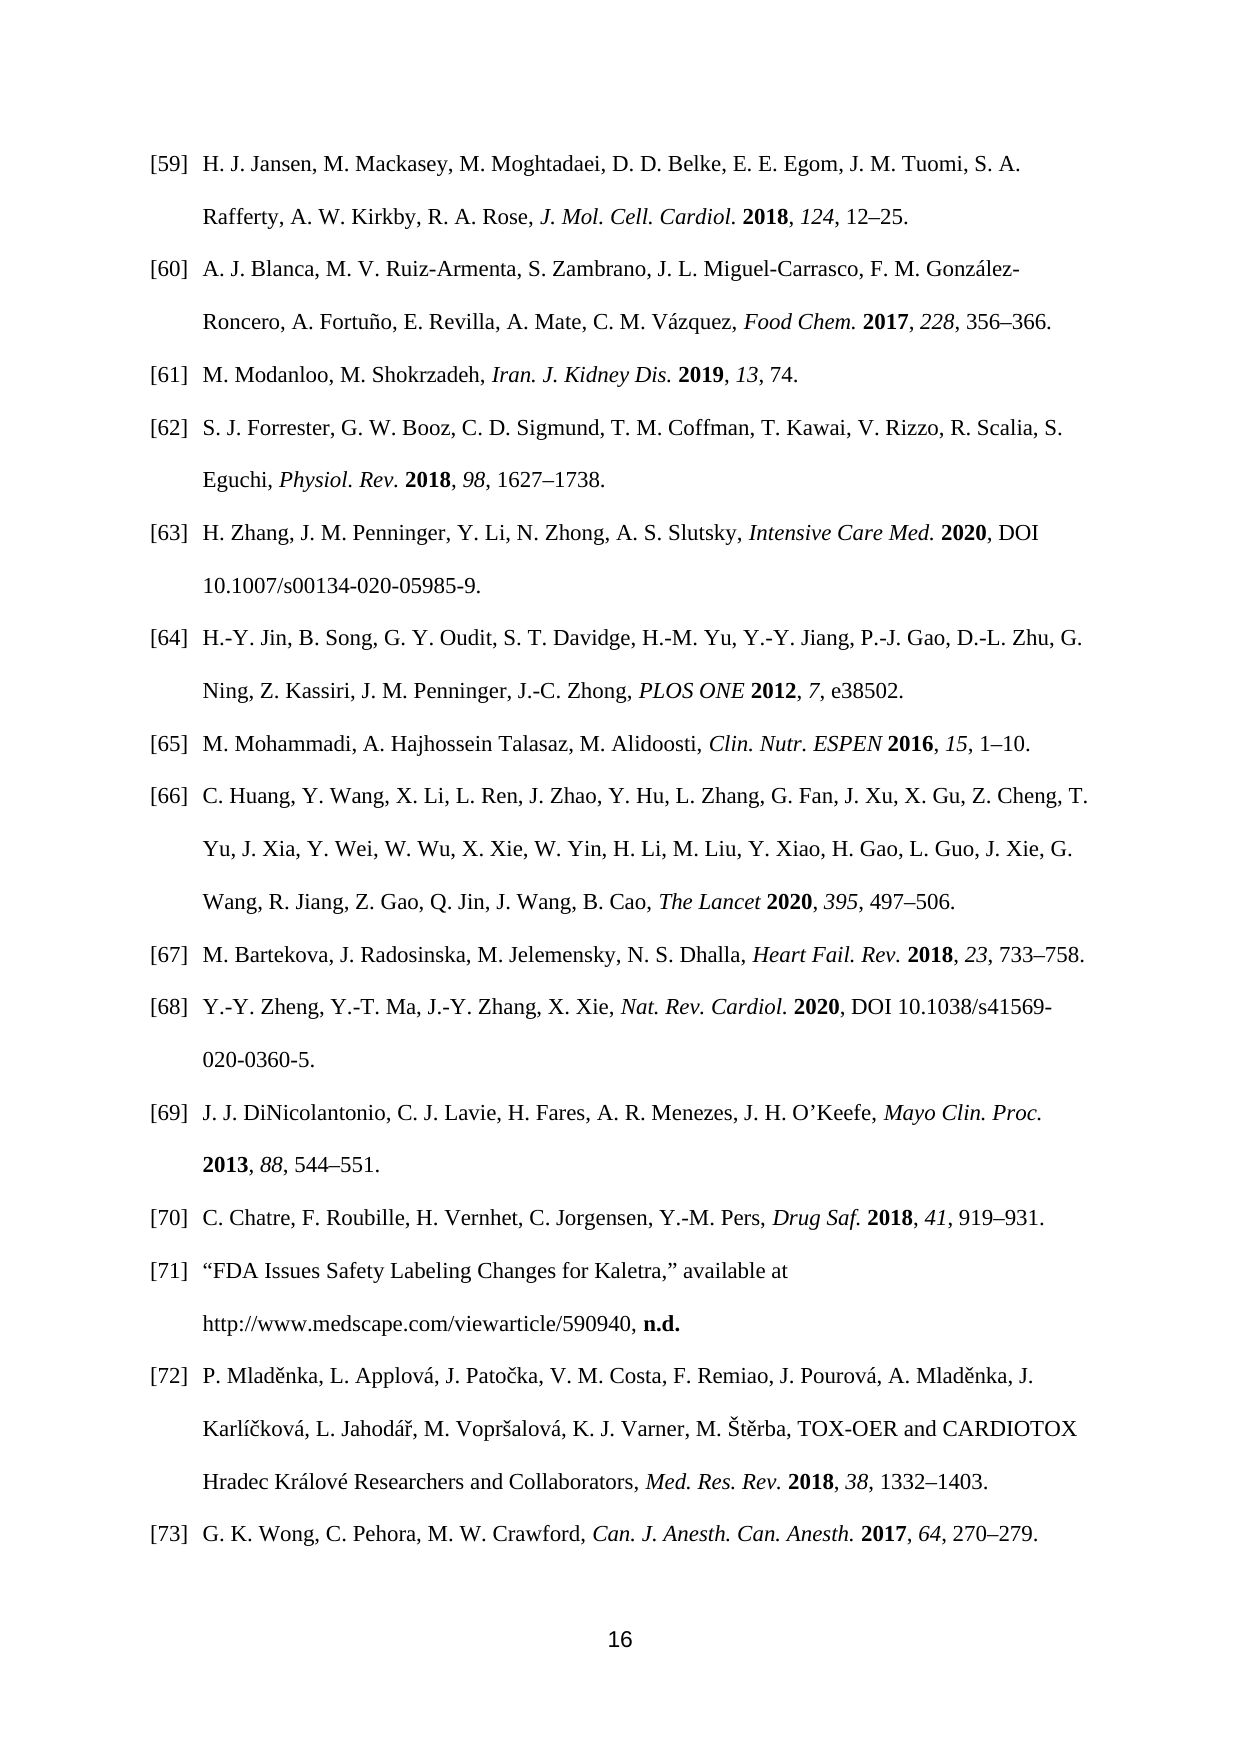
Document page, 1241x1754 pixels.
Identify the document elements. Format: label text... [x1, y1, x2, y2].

text [59] H. J. Jansen, M. Mackasey, M. Moghtadaei, D. D. Belke, E. E. Egom, J. M. Tuomi, S. A. Rafferty, A. W. Kirkby, R. A. Rose, J. Mol. Cell. Cardiol. 2018, 124, 12–25. [150, 150, 1090, 229]
text [60] A. J. Blanca, M. V. Ruiz-Armenta, S. Zambrano, J. L. Miguel-Carrasco, F. M. González-Roncero, A. Fortuño, E. Revilla, A. Mate, C. M. Vázquez, Food Chem. 2017, 228, 356–366. [150, 255, 1090, 334]
text [73] G. K. Wong, C. Pehora, M. W. Crawford, Can. J. Anesth. Can. Anesth. 2017, 64, 270–279. [150, 1520, 1090, 1547]
text [65] M. Mohammadi, A. Hajhossein Talasaz, M. Alidoosti, Clin. Nutr. ESPEN 2016, 15, 1–10. [150, 730, 1090, 756]
text [63] H. Zhang, J. M. Penninger, Y. Li, N. Zhong, A. S. Slutsky, Intensive Care Med. 2020, DOI 10.1007/s00134-020-05985-9. [150, 519, 1090, 598]
text [70] C. Chatre, F. Roubille, H. Vernhet, C. Jorgensen, Y.-M. Pers, Drug Saf. 2018, 41, 919–931. [150, 1204, 1090, 1231]
text [61] M. Modanloo, M. Shokrzadeh, Iran. J. Kidney Dis. 2019, 13, 74. [150, 361, 1090, 387]
text [68] Y.-Y. Zheng, Y.-T. Ma, J.-Y. Zhang, X. Xie, Nat. Rev. Cardiol. 2020, DOI 10.1038/s41569-020-0360-5. [150, 993, 1090, 1072]
text [66] C. Huang, Y. Wang, X. Li, L. Ren, J. Zhao, Y. Hu, L. Zhang, G. Fan, J. Xu, X. Gu, Z. Cheng, T. Yu, J. Xia, Y. Wei, W. Wu, X. Xie, W. Yin, H. Li, M. Liu, Y. Xiao, H. Gao, L. Guo, J. Xie, G. Wang, R. Jiang, Z. Gao, Q. Jin, J. Wang, B. Cao, The Lancet 2020, 395, 497–506. [150, 782, 1090, 914]
text [71] “FDA Issues Safety Labeling Changes for Kaletra,” available at http://www.medscape.com/viewarticle/590940, n.d. [150, 1257, 1090, 1336]
text [64] H.-Y. Jin, B. Song, G. Y. Oudit, S. T. Davidge, H.-M. Yu, Y.-Y. Jiang, P.-J. Gao, D.-L. Zhu, G. Ning, Z. Kassiri, J. M. Penninger, J.-C. Zhong, PLOS ONE 2012, 7, e38502. [150, 624, 1090, 703]
text [62] S. J. Forrester, G. W. Booz, C. D. Sigmund, T. M. Coffman, T. Kawai, V. Rizzo, R. Scalia, S. Eguchi, Physiol. Rev. 2018, 98, 1627–1738. [150, 413, 1090, 493]
text [67] M. Bartekova, J. Radosinska, M. Jelemensky, N. S. Dhalla, Heart Fail. Rev. 2018, 23, 733–758. [150, 941, 1090, 967]
text [72] P. Mladěnka, L. Applová, J. Patočka, V. M. Costa, F. Remiao, J. Pourová, A. Mladěnka, J. Karlíčková, L. Jahodář, M. Vopršalová, K. J. Varner, M. Štěrba, TOX-OER and CARDIOTOX Hradec Králové Researchers and Collaborators, Med. Res. Rev. 2018, 38, 1332–1403. [150, 1362, 1090, 1494]
text [69] J. J. DiNicolantonio, C. J. Lavie, H. Fares, A. R. Menezes, J. H. O’Keefe, Mayo Clin. Proc. 2013, 88, 544–551. [150, 1099, 1090, 1178]
